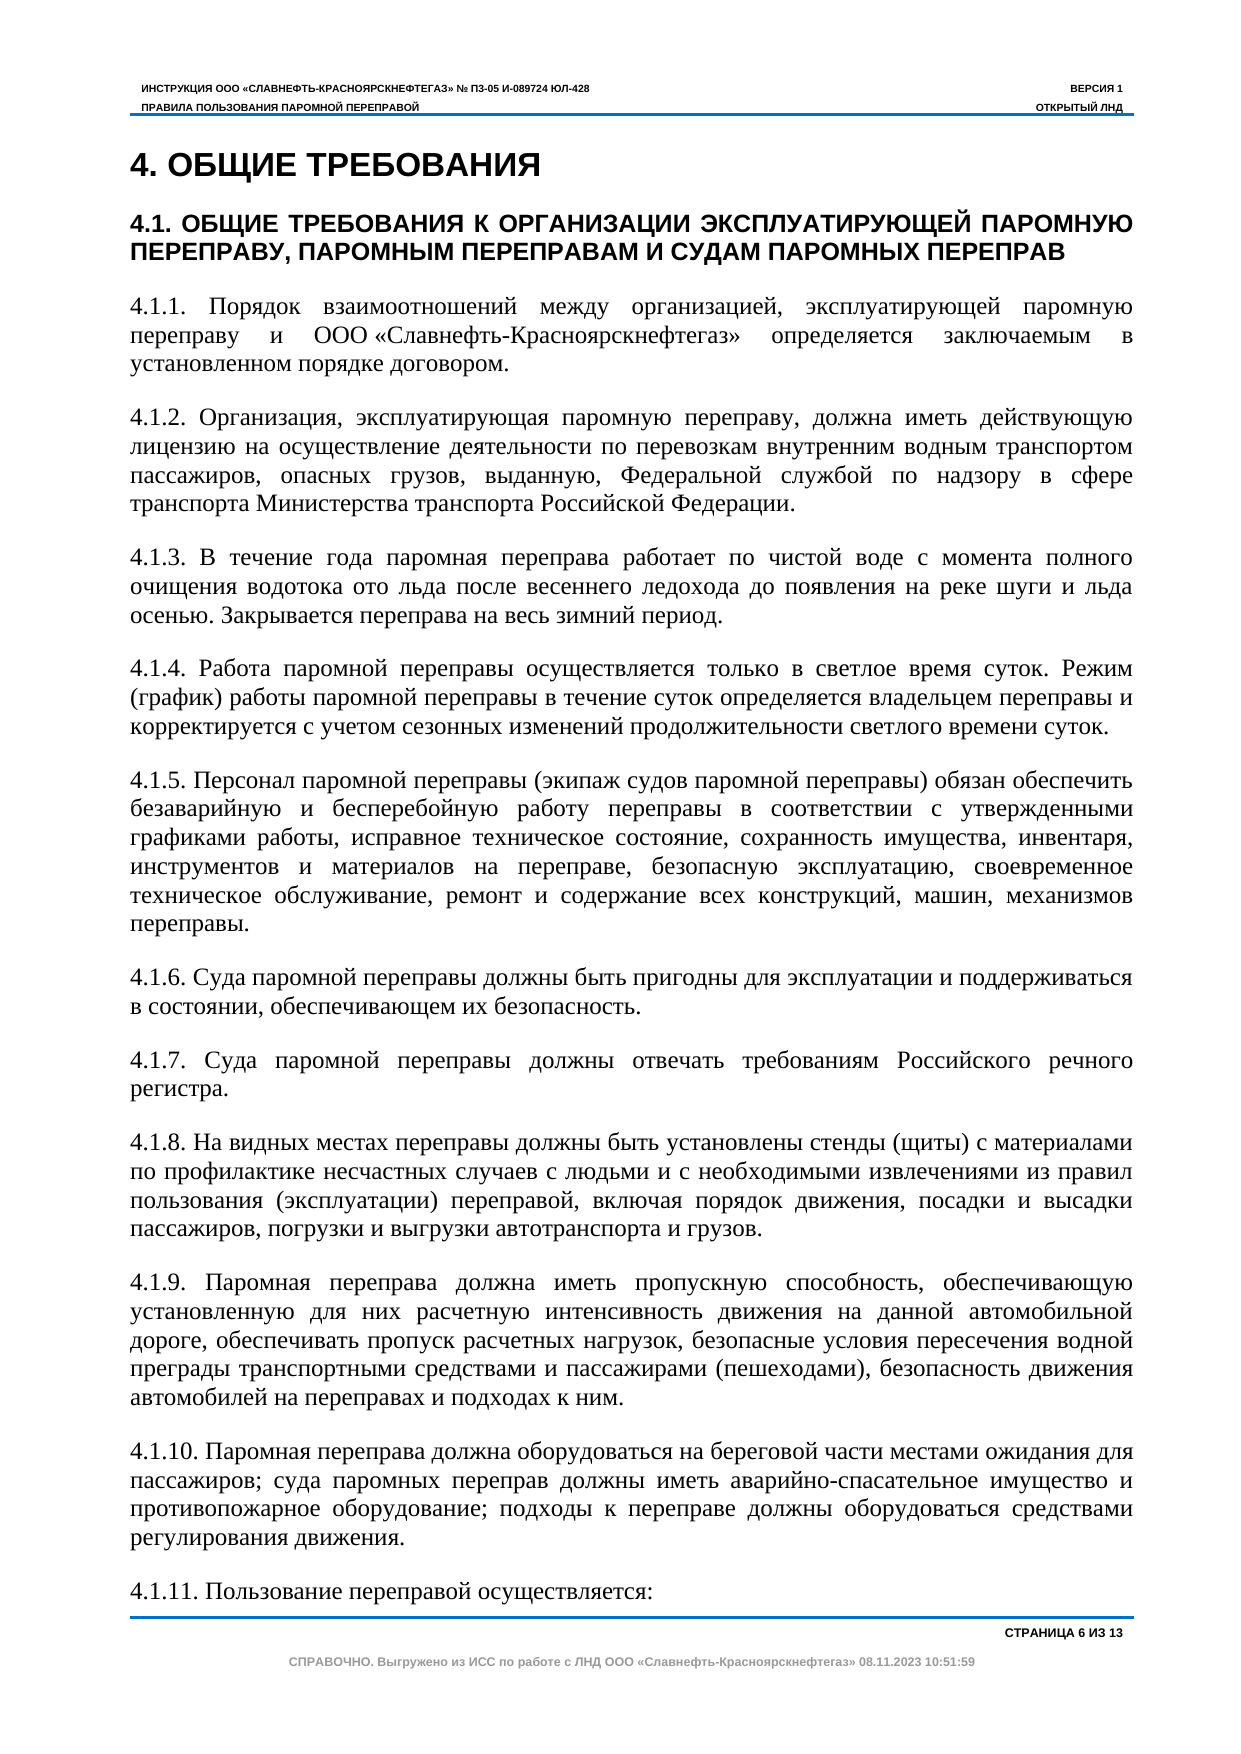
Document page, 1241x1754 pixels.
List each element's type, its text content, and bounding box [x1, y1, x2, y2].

subtitle 4.1. Общие требования к организации эксплуатирующей паромную переправу, ПАРОМНЫМ ПЕРЕПРАВАМ И СУДАМ ПАРОМНЫХ ПЕРЕПРАВ [130, 208, 1134, 266]
text 4.1.9. Паромная переправа должна иметь пропускную способность, обеспечивающую установленную для них расчетную интенсивность движения на данной автомобильной дороге, обеспечивать пропуск расчетных нагрузок, безопасные условия пересечения водной преграды транспортными средствами и пассажирами (пешеходами), безопасность движения автомобилей на переправах и подходах к ним. [130, 1267, 1134, 1411]
text 4.1.6. Суда паромной переправы должны быть пригодны для эксплуатации и поддерживаться в состоянии, обеспечивающем их безопасность. [130, 962, 1134, 1020]
text 4.1.7. Суда паромной переправы должны отвечать требованиям Российского речного регистра. [130, 1045, 1134, 1102]
text 4.1.8. На видных местах переправы должны быть установлены стенды (щиты) с материалами по профилактике несчастных случаев с людьми и с необходимыми извлечениями из правил пользования (эксплуатации) переправой, включая порядок движения, посадки и высадки пассажиров, погрузки и выгрузки автотранспорта и грузов. [130, 1127, 1134, 1242]
text 4.1.1. Порядок взаимоотношений между организацией, эксплуатирующей паромную переправу и ООО «Славнефть-Красноярскнефтегаз» определяется заключаемым в установленном порядке договором. [130, 291, 1134, 377]
subtitle 4. Общие требования [130, 145, 1134, 183]
text 4.1.4. Работа паромной переправы осуществляется только в светлое время суток. Режим (график) работы паромной переправы в течение суток определяется владельцем переправы и корректируется с учетом сезонных изменений продолжительности светлого времени суток. [130, 653, 1134, 740]
text 4.1.3. В течение года паромная переправа работает по чистой воде с момента полного очищения водотока ото льда после весеннего ледохода до появления на реке шуги и льда осенью. Закрывается переправа на весь зимний период. [130, 542, 1134, 628]
text 4.1.10. Паромная переправа должна оборудоваться на береговой части местами ожидания для пассажиров; суда паромных переправ должны иметь аварийно-спасательное имущество и противопожарное оборудование; подходы к переправе должны оборудоваться средствами регулирования движения. [130, 1436, 1134, 1551]
text 4.1.2. Организация, эксплуатирующая паромную переправу, должна иметь действующую лицензию на осуществление деятельности по перевозкам внутренним водным транспортом пассажиров, опасных грузов, выданную, Федеральной службой по надзору в сфере транспорта Министерства транспорта Российской Федерации. [130, 402, 1134, 517]
text 4.1.11. Пользование переправой осуществляется: [130, 1576, 1134, 1605]
text 4.1.5. Персонал паромной переправы (экипаж судов паромной переправы) обязан обеспечить безаварийную и бесперебойную работу переправы в соответствии с утвержденными графиками работы, исправное техническое состояние, сохранность имущества, инвентаря, инструментов и материалов на переправе, безопасную эксплуатацию, своевременное техническое обслуживание, ремонт и содержание всех конструкций, машин, механизмов переправы. [130, 765, 1134, 937]
